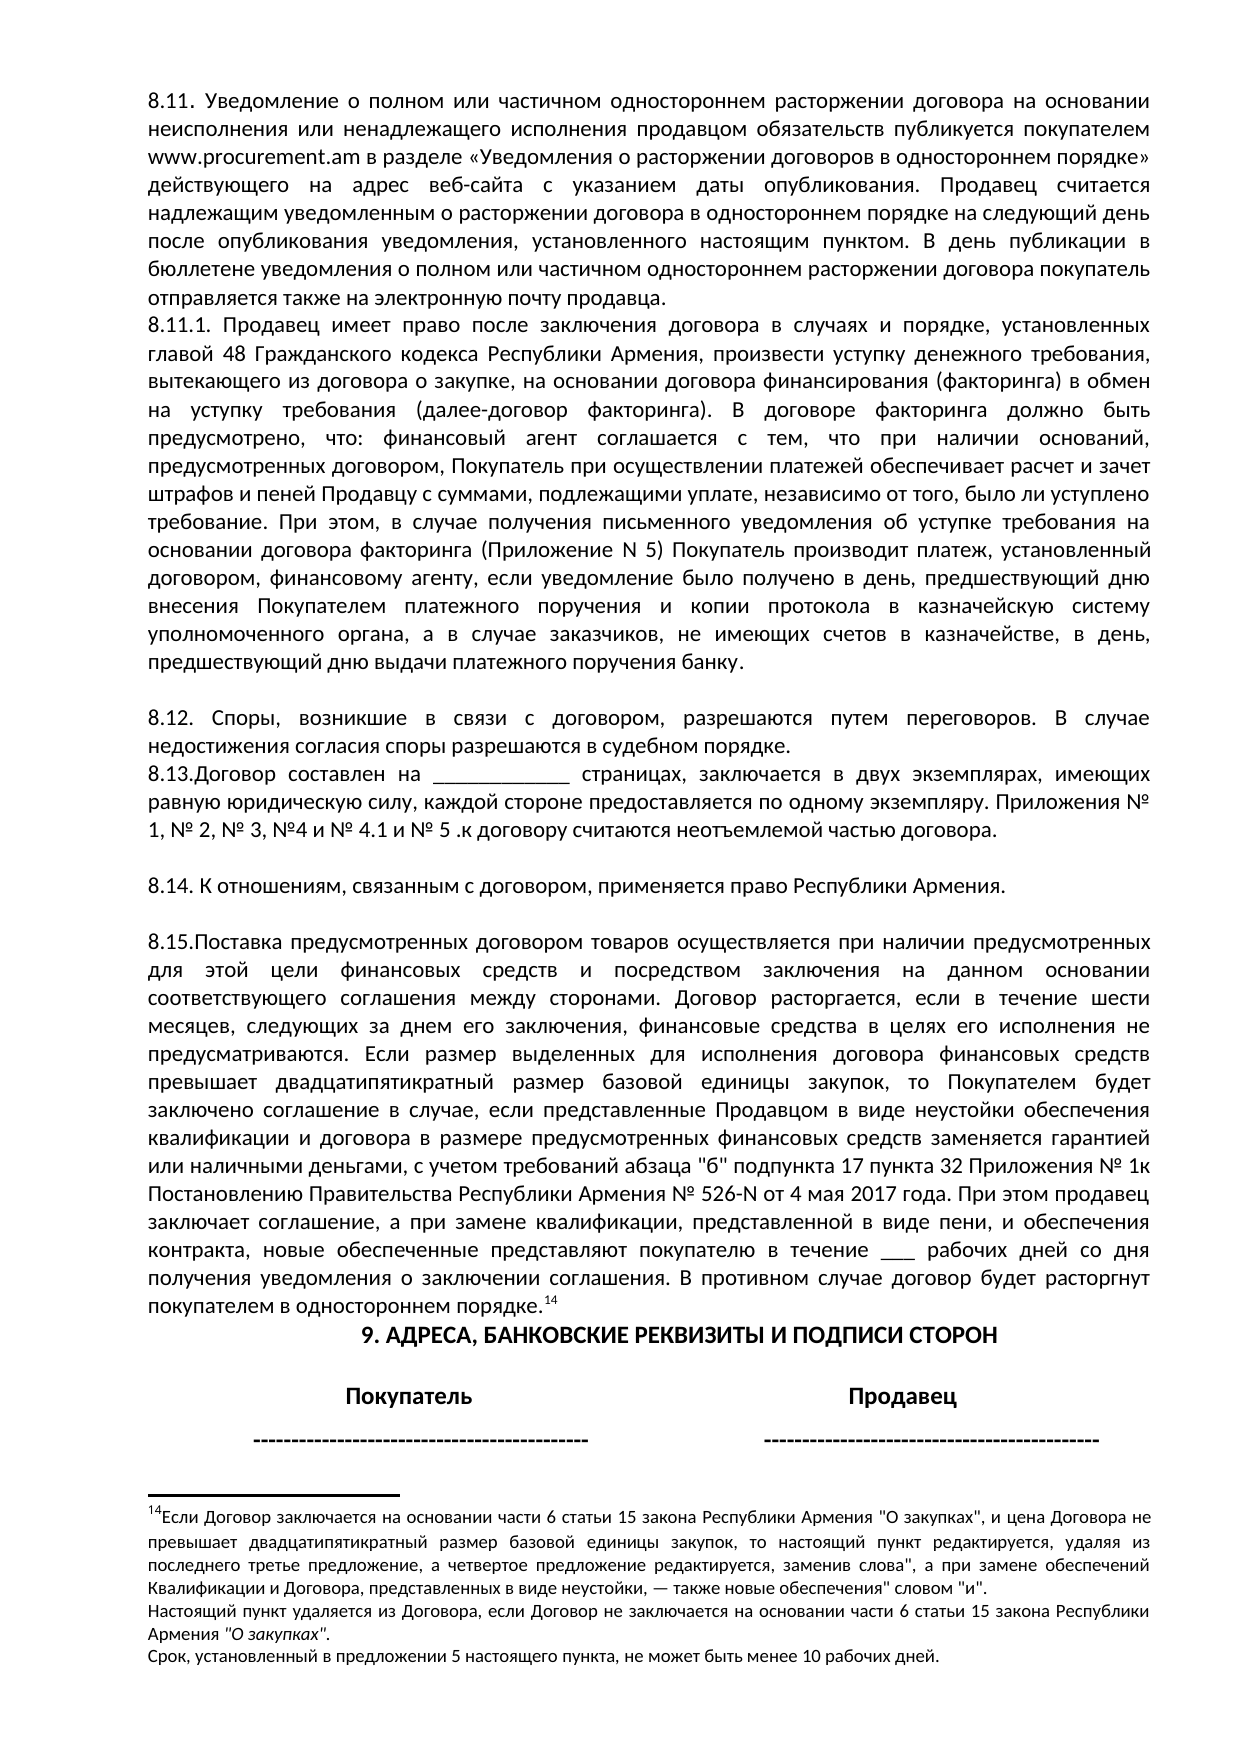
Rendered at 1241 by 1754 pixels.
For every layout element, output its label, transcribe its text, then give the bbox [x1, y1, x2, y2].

text 8.14. К отношениям, связанным с договором, применяется право Республики Армения. [148, 871, 1152, 899]
text 8.15.Поставка предусмотренных договором товаров осуществляется при наличии предусмотренных для этой цели финансовых средств и посредством заключения на данном основании соответствующего соглашения между сторонами. Договор расторгается, если в течение шести месяцев, следующих за днем его заключения, финансовые средства в целях его исполнения не предусматриваются. Если размер выделенных для исполнения договора финансовых средств превышает двадцатипятикратный размер базовой единицы закупок, то Покупателем будет заключенo соглашение в случае, если представленные Продавцом в виде неустойки обеспечения квалификации и договора в размере предусмотренных финансовых средств заменяется гарантией или наличными деньгами, с учетом требований абзаца "б" подпункта 17 пункта 32 Приложения № 1к Постановлению Правительства Республики Армения № 526-N от 4 мая 2017 года. При этом продавец заключает соглашение, а при замене квалификации, представленной в виде пени, и обеспечения контракта, новые обеспеченные представляют покупателю в течение ___ рабочих дней со дня получения уведомления о заключении соглашения. В противном случае договор будет расторгнут покупателем в одностороннем порядке. [148, 927, 1152, 1319]
text 8.13.Договор составлен на ____________ страницах, заключается в двух экземплярах, имеющих равную юридическую силу, каждой стороне предоставляется по одному экземпляру. Приложения № 1, № 2, № 3, №4 и № 4.1 и № 5 .к договору считаются неотъемлемой частью договора. [148, 759, 1152, 843]
text 8.11.1. Продавец имеет право после заключения договора в случаях и порядке, установленных главой 48 Гражданского кодекса Республики Армения, произвести уступку денежного требования, вытекающего из договора о закупке, на основании договора финансирования (факторинга) в обмен на уступку требования (далее-договор факторинга). В договоре факторинга должно быть предусмотрено, что: финансовый агент соглашается с тем, что при наличии оснований, предусмотренных договором, Покупатель при осуществлении платежей обеспечивает расчет и зачет штрафов и пеней Продавцу с суммами, подлежащими уплате, независимо от того, было ли уступлено требование. При этом, в случае получения письменного уведомления об уступке требования на основании договора факторинга (Приложение N 5) Покупатель производит платеж, установленный договором, финансовому агенту, если уведомление было получено в день, предшествующий дню внесения Покупателем платежного поручения и копии протокола в казначейскую систему уполномоченного органа, а в случае заказчиков, не имеющих счетов в казначействе, в день, предшествующий дню выдачи платежного поручения банку. [148, 311, 1152, 675]
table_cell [136, 1424, 647, 1489]
text 9. АДРЕСА, БАНКОВСКИЕ РЕКВИЗИТЫ И ПОДПИСИ СТОРОН [148, 1319, 1152, 1350]
text 8.11․ Уведомление о полном или частичном одностороннем расторжении договора на основании неисполнения или ненадлежащего исполнения продавцом обязательств публикуется покупателем www.procurement.am в разделе «Уведомления о расторжении договоров в одностороннем порядке» действующего на адрес веб-сайта с указанием даты опубликования. Продавец считается надлежащим уведомленным о расторжении договора в одностороннем порядке на следующий день после опубликования уведомления, установленного настоящим пунктом. В день публикации в бюллетене уведомления о полном или частичном одностороннем расторжении договора покупатель отправляется также на электронную почту продавца. [148, 86, 1152, 311]
text 8.12. Споры, возникшие в связи с договором, разрешаются путем переговоров. В случае недостижения согласия споры разрешаются в судебном порядке. [148, 703, 1152, 759]
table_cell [647, 1424, 1158, 1489]
table_header Продавец [647, 1380, 1158, 1424]
table_header Покупатель [136, 1380, 647, 1424]
